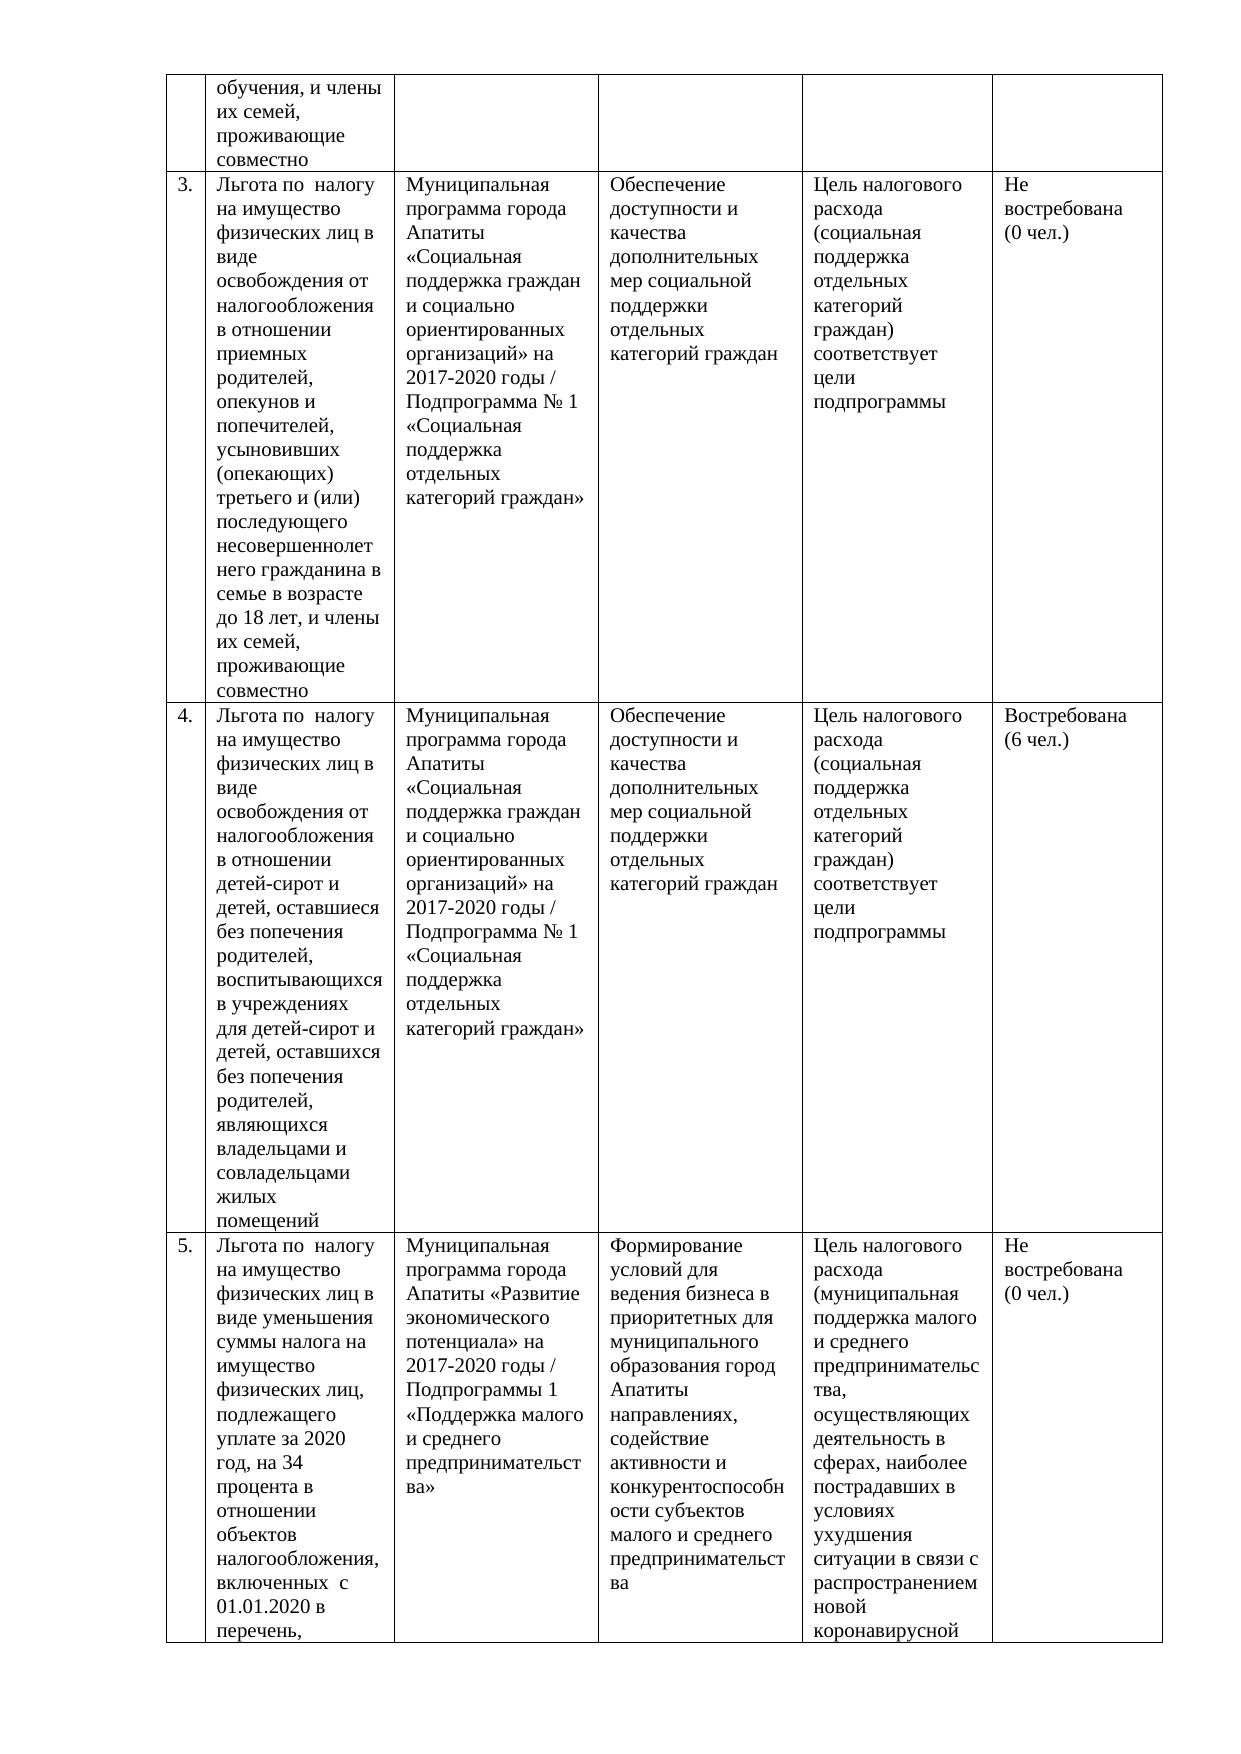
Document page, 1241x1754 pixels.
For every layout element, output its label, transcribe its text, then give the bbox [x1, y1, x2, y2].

table_cell Цель налогового расхода (социальная поддержка отдельных категорий граждан) соответствует цели подпрограммы [803, 172, 992, 702]
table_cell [993, 1233, 1162, 1642]
table_cell 2. [167, 75, 205, 171]
table_cell Цель налогового расхода (социальная поддержка отдельных категорий граждан) соответствует цели подпрограммы [803, 703, 992, 1232]
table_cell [206, 75, 394, 171]
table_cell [395, 75, 598, 171]
table_cell 5. [167, 1233, 205, 1642]
table_cell Обеспечение доступности и качества дополнительных мер социальной поддержки отдельных категорий граждан [599, 703, 802, 1232]
table_cell Льгота по налогу на имущество физических лиц в виде освобождения от налогообложения в отношении детей-сирот и детей, оставшиеся без попечения родителей, воспитывающихся в учреждениях для детей-сирот и детей, оставшихся без попечения родителей, являющихся владельцами и совладельцами жилых помещений [206, 703, 394, 1232]
table_cell 3. [167, 172, 205, 702]
table_cell Востребована (6 чел.) [993, 703, 1162, 1232]
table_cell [803, 1233, 992, 1642]
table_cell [599, 1233, 802, 1642]
table_cell Льгота по налогу на имущество физических лиц в виде освобождения от налогообложения в отношении приемных родителей, опекунов и попечителей, усыновивших (опекающих) третьего и (или) последующего несовершеннолетнего гражданина в семье в возрасте до 18 лет, и члены их семей, проживающие совместно [206, 172, 394, 702]
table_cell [395, 1233, 598, 1642]
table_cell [803, 75, 992, 171]
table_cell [993, 75, 1162, 171]
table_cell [206, 1233, 394, 1642]
table_cell Не востребована (0 чел.) [993, 172, 1162, 702]
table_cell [599, 75, 802, 171]
table_cell 4. [167, 703, 205, 1232]
table_cell Обеспечение доступности и качества дополнительных мер социальной поддержки отдельных категорий граждан [599, 172, 802, 702]
